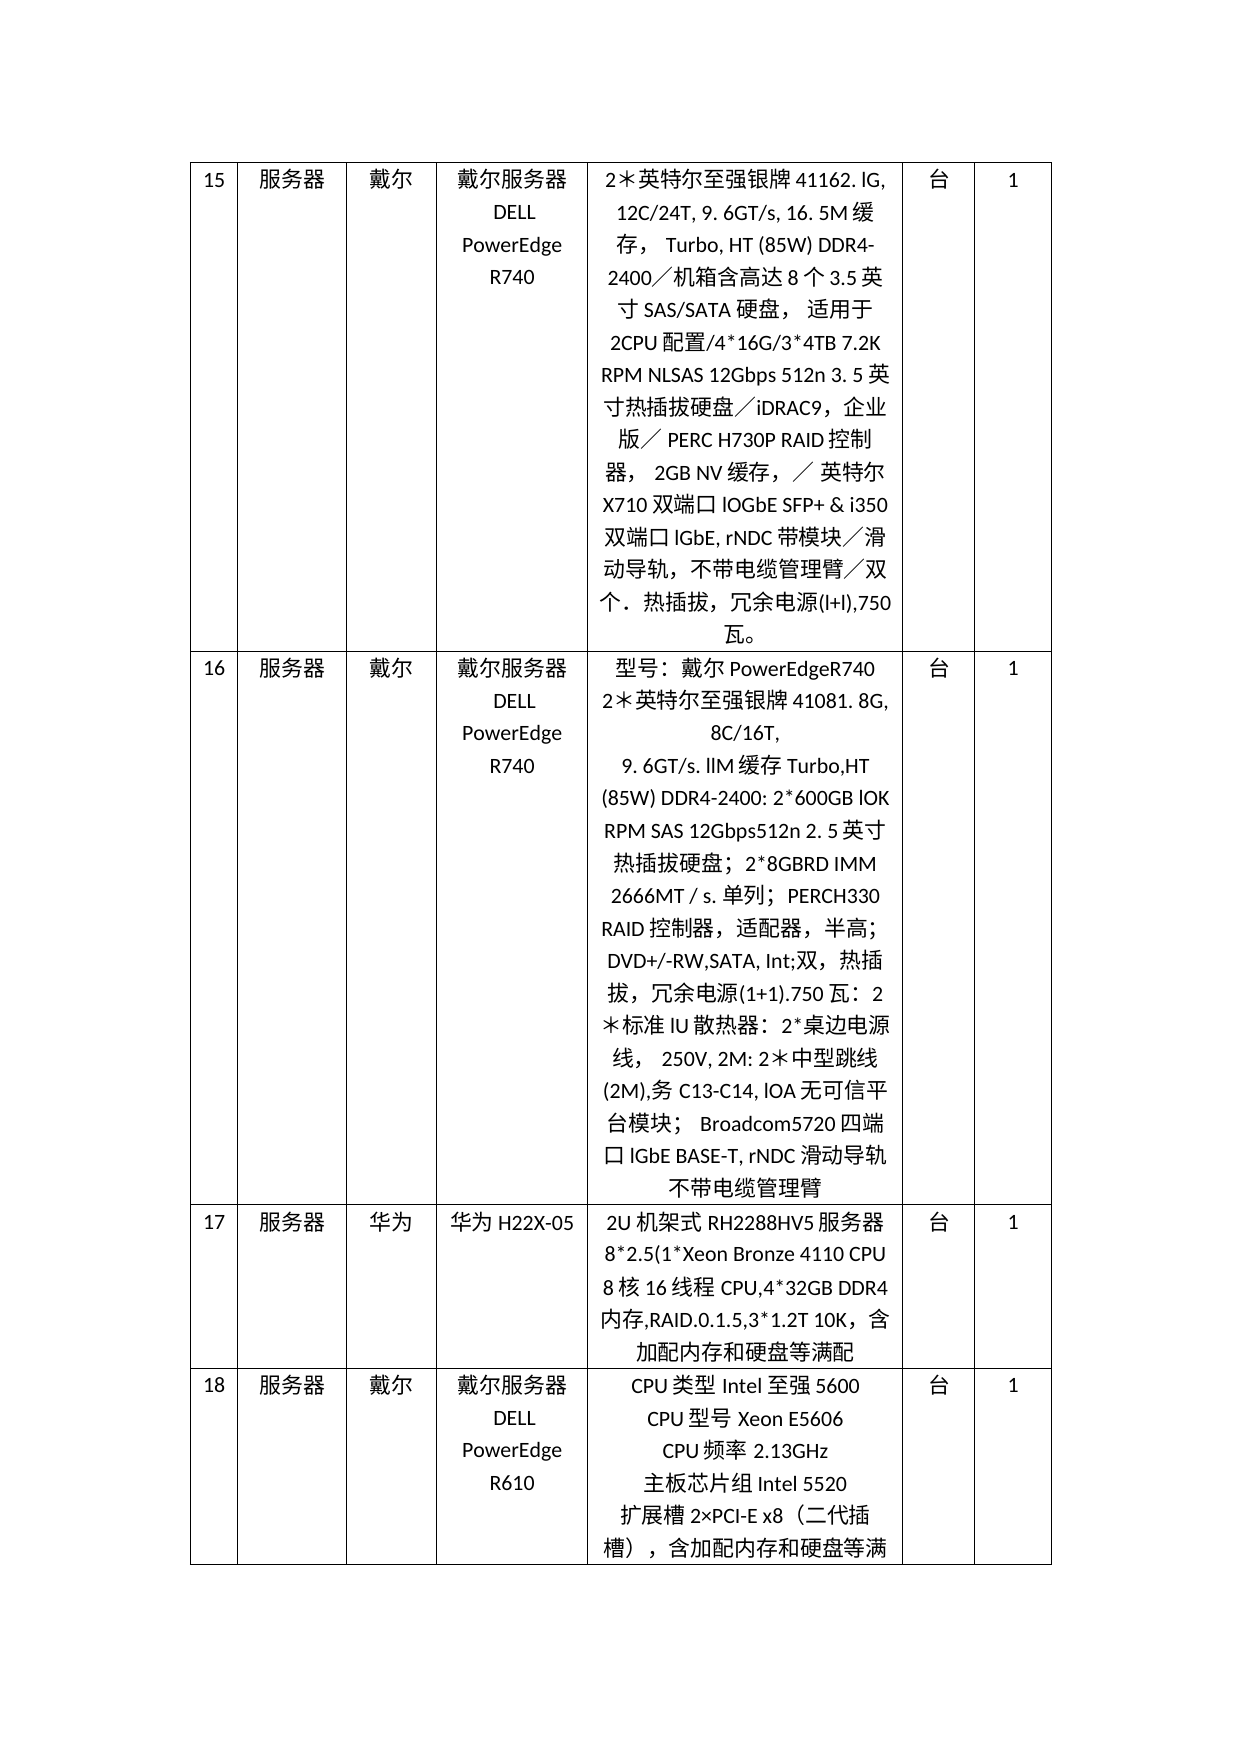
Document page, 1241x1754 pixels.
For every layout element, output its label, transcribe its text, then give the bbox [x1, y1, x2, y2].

table_cell 服务器 [238, 163, 346, 651]
table_cell 2U 机架式 RH2288HV5服务器8*2.5(1*Xeon Bronze 4110 CPU 8核16线程 CPU,4*32GB DDR4内存,RAID.0.1.5,3*1.2T 10K，含加配内存和硬盘等满配 [588, 1205, 902, 1368]
table_cell 台 [903, 1205, 974, 1368]
table_cell 华为 [347, 1205, 436, 1368]
table_cell 1 [975, 1369, 1051, 1564]
table_cell 华为H22X-05 [437, 1205, 587, 1368]
table_cell 戴尔 [347, 1369, 436, 1564]
table_cell 1 [975, 163, 1051, 651]
table_cell 台 [903, 163, 974, 651]
table_cell 1 [975, 652, 1051, 1204]
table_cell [437, 163, 587, 651]
table_cell 戴尔服务器 DELL PowerEdge R740 [437, 652, 587, 1204]
table_cell 服务器 [238, 1205, 346, 1368]
table_cell 台 [903, 1369, 974, 1564]
table_cell 服务器 [238, 652, 346, 1204]
table_cell 16 [191, 652, 237, 1204]
table_cell 2＊英特尔至强银牌41162. lG, 12C/24T, 9. 6GT/s, 16. 5M缓存， Turbo, HT (85W) DDR4-2400／机箱含高达8个3.5英寸SAS/SATA 硬盘， 适用于2CPU配置/4*16G/3*4TB 7.2K RPM NLSAS 12Gbps 512n 3. 5英寸热插拔硬盘／iDRAC9，企业版／ PERC H730P RAID控制器， 2GB NV缓存，／ 英特尔X710双端口lOGbE SFP+ & i350双端口lGbE, rNDC带模块／滑动导轨，不带电缆管理臂／双个．热插拔，冗余电源(l+l),750瓦。 [588, 163, 902, 651]
table_cell 18 [191, 1369, 237, 1564]
table_cell 型号：戴尔PowerEdgeR740 2＊英特尔至强银牌41081. 8G, 8C/16T, 9. 6GT/s. llM缓存Turbo,HT (85W) DDR4-2400: 2*600GB lOK RPM SAS 12Gbps512n 2. 5英寸热插拔硬盘；2*8GBRD IMM 2666MT / s. 单列；PERCH330 RAID控制器，适配器，半高；DVD+/-RW,SATA, Int;双，热插拔，冗余电源(1+1).750瓦：2＊标准lU散热器：2*桌边电源线， 250V, 2M: 2＊中型跳线(2M),务 C13-C14, lOA无可信平台模块； Broadcom5720四端口lGbE BASE-T, rNDC滑动导轨不带电缆管理臂 [588, 652, 902, 1204]
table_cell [437, 1369, 587, 1564]
table_cell 台 [903, 652, 974, 1204]
table_cell 服务器 [238, 1369, 346, 1564]
table_cell 戴尔 [347, 163, 436, 651]
table_cell 15 [191, 163, 237, 651]
table_cell 1 [975, 1205, 1051, 1368]
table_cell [588, 1369, 902, 1564]
table_cell 17 [191, 1205, 237, 1368]
table_cell 戴尔 [347, 652, 436, 1204]
